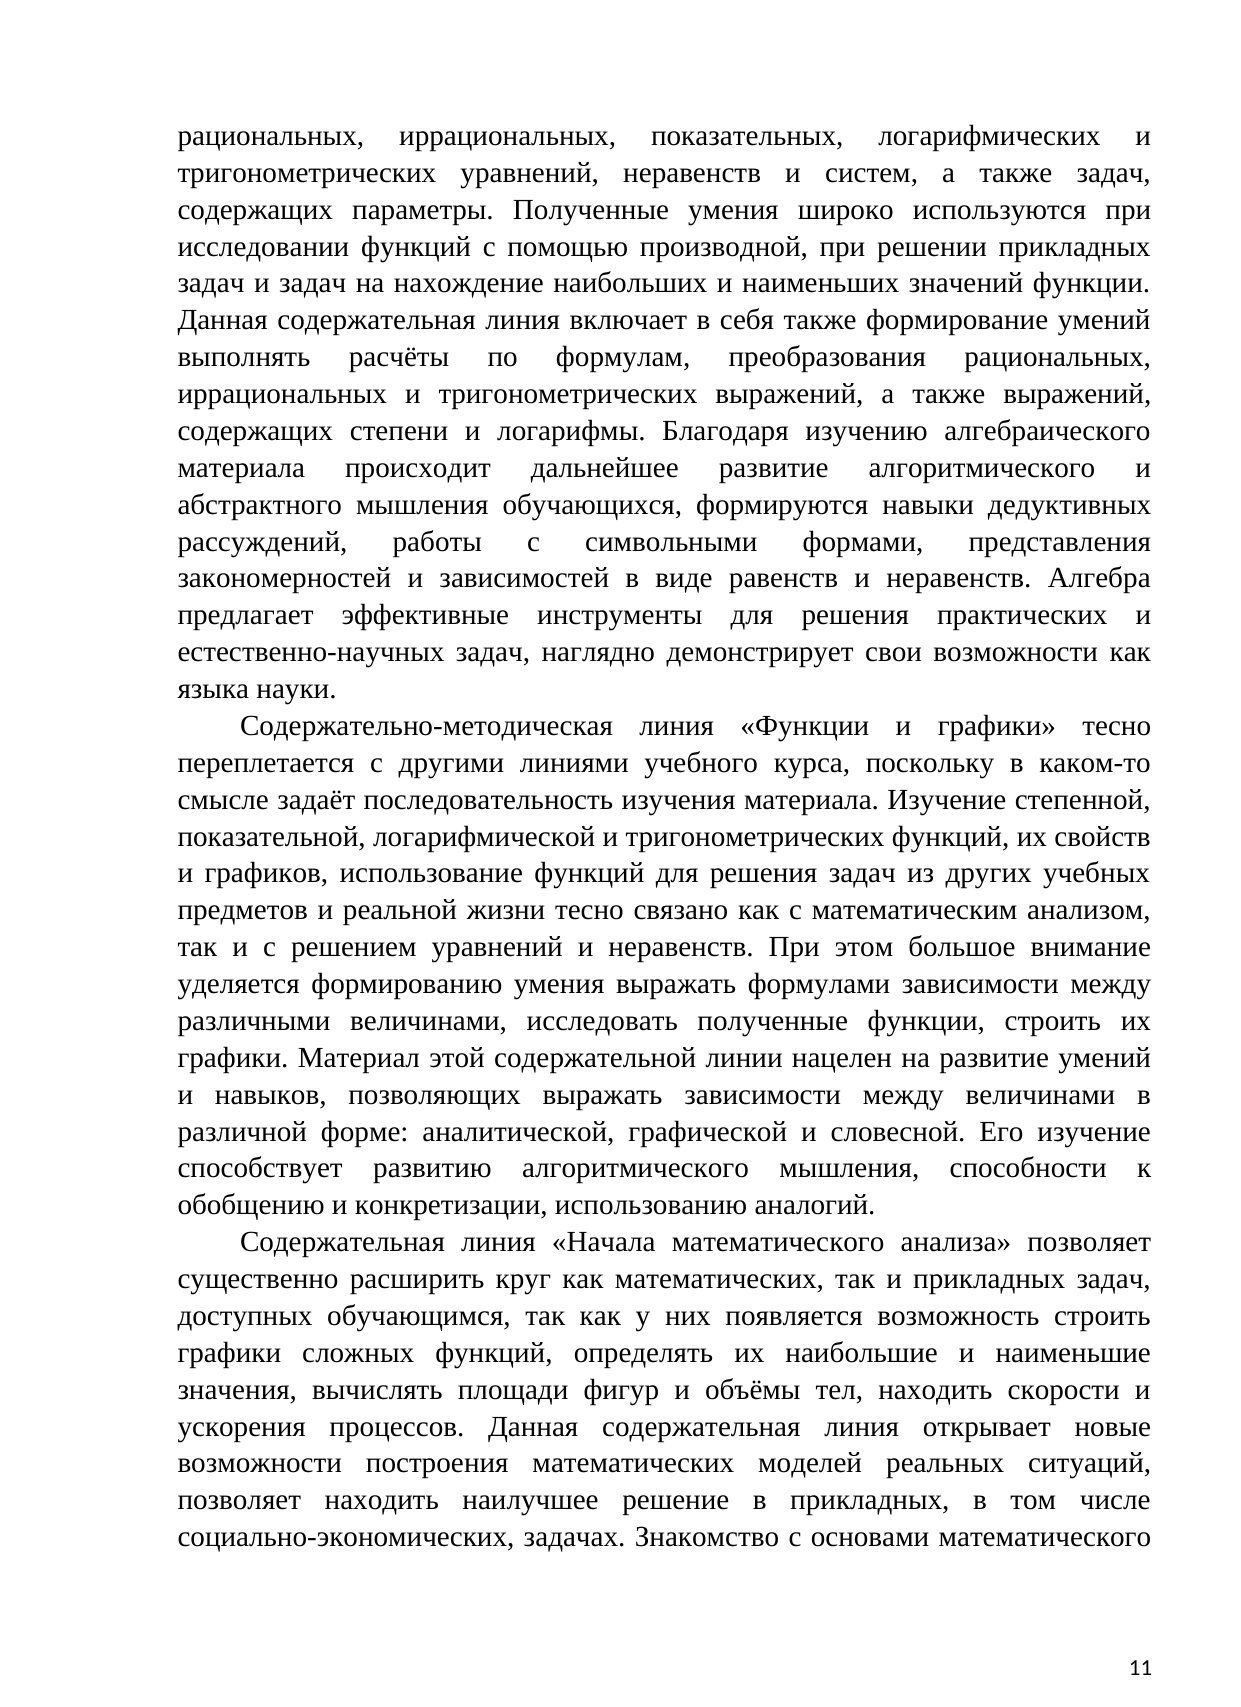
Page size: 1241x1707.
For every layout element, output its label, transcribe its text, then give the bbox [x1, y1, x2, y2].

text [177, 1224, 1152, 1553]
text Содержательно-методическая линия «Функции и графики» тесно переплетается с другими линиями учебного курса, поскольку в каком-то смысле задаёт последовательность изучения материала. Изучение степенной, показательной, логарифмической и тригонометрических функций, их свойств и графиков, использование функций для решения задач из других учебных предметов и реальной жизни тесно связано как с математическим анализом, так и с решением уравнений и неравенств. При этом большое внимание уделяется формированию умения выражать формулами зависимости между различными величинами, исследовать полученные функции, строить их графики. Материал этой содержательной линии нацелен на развитие умений и навыков, позволяющих выражать зависимости между величинами в различной форме: аналитической, графической и словесной. Его изучение способствует развитию алгоритмического мышления, способности к обобщению и конкретизации, использованию аналогий. [177, 708, 1152, 1221]
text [177, 118, 1152, 705]
